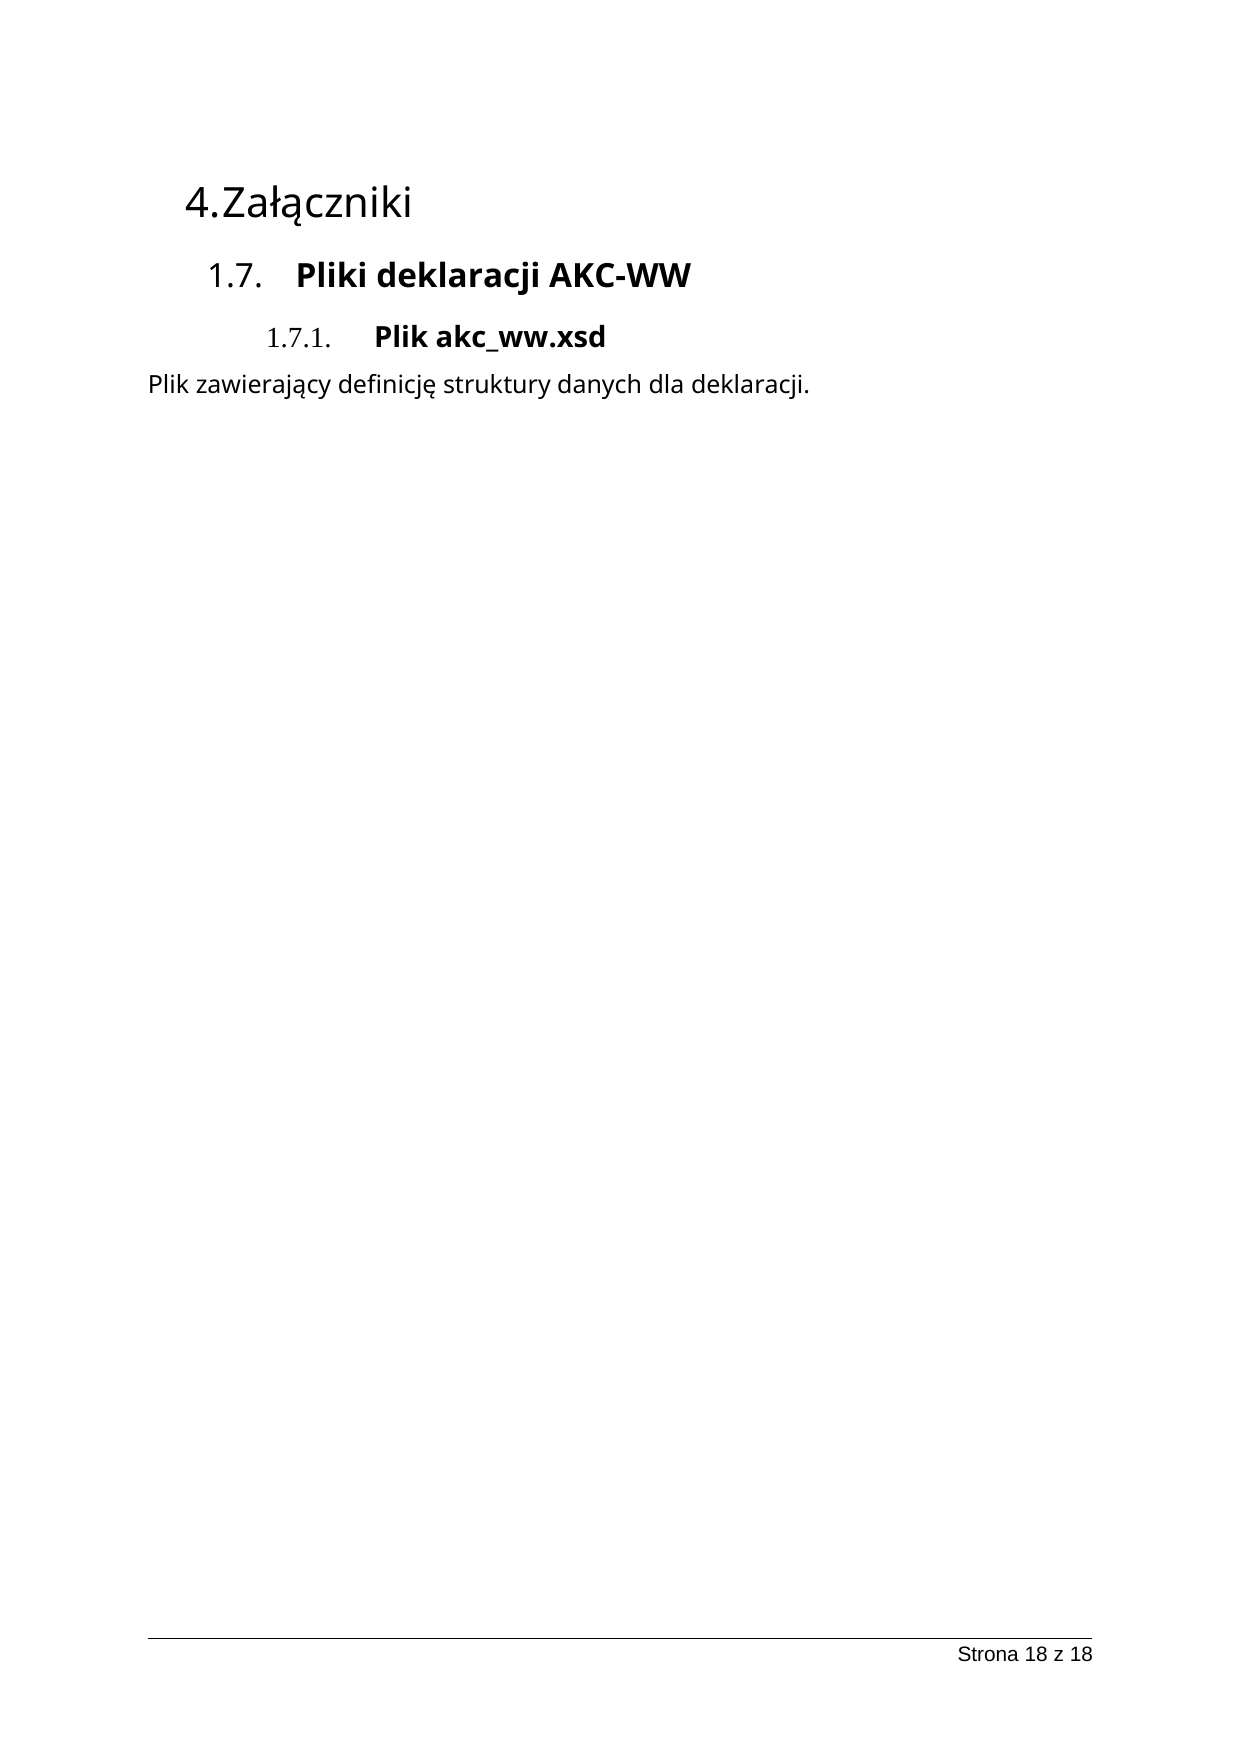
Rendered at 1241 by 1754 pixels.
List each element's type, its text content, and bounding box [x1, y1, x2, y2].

text Plik zawierający definicję struktury danych dla deklaracji. [148, 367, 1092, 401]
subtitle Plik akc_ww.xsd [266, 321, 1092, 354]
subtitle Pliki deklaracji AKC-WW [207, 254, 1092, 296]
subtitle Załączniki [185, 173, 1092, 229]
